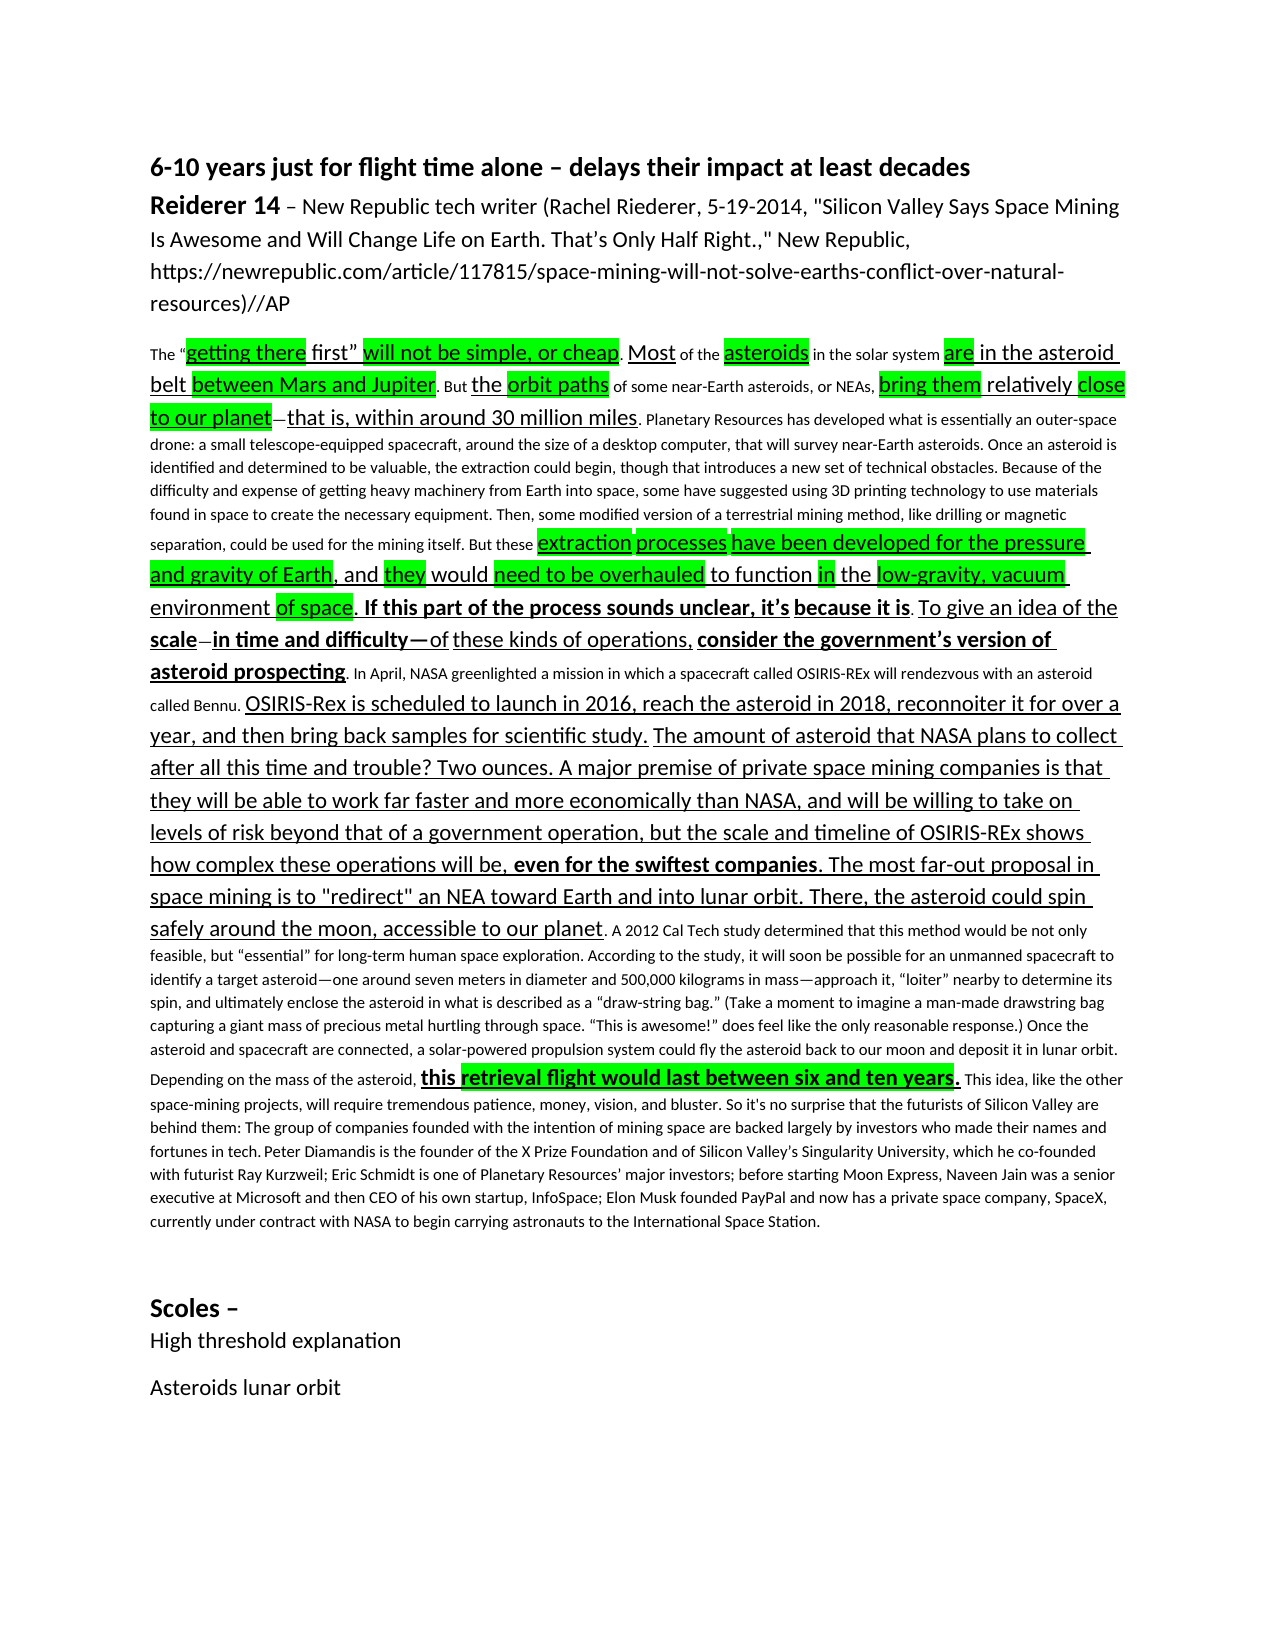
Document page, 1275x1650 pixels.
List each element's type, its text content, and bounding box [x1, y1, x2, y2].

text The “getting there first” will not be simple, or cheap. Most of the asteroids in the solar system are in the asteroid belt between Mars and Jupiter. But the orbit paths of some near-Earth asteroids, or NEAs, bring them relatively close to our planet—that is, within around 30 million miles. Planetary Resources has developed what is essentially an outer-space drone: a small telescope-equipped spacecraft, around the size of a desktop computer, that will survey near-Earth asteroids. Once an asteroid is identified and determined to be valuable, the extraction could begin, though that introduces a new set of technical obstacles. Because of the difficulty and expense of getting heavy machinery from Earth into space, some have suggested using 3D printing technology to use materials found in space to create the necessary equipment. Then, some modified version of a terrestrial mining method, like drilling or magnetic separation, could be used for the mining itself. But these extraction processes have been developed for the pressure and gravity of Earth, and they would need to be overhauled to function in the low-gravity, vacuum environment of space. If this part of the process sounds unclear, it’s because it is. To give an idea of the scale—in time and difficulty—of these kinds of operations, consider the government’s version of asteroid prospecting. In April, NASA greenlighted a mission in which a spacecraft called OSIRIS-REx will rendezvous with an asteroid called Bennu. OSIRIS-Rex is scheduled to launch in 2016, reach the asteroid in 2018, reconnoiter it for over a year, and then bring back samples for scientific study. The amount of asteroid that NASA plans to collect after all this time and trouble? Two ounces. A major premise of private space mining companies is that they will be able to work far faster and more economically than NASA, and will be willing to take on levels of risk beyond that of a government operation, but the scale and timeline of OSIRIS-REx shows how complex these operations will be, even for the swiftest companies. The most far-out proposal in space mining is to "redirect" an NEA toward Earth and into lunar orbit. There, the asteroid could spin safely around the moon, accessible to our planet. A 2012 Cal Tech study determined that this method would be not only feasible, but “essential” for long-term human space exploration. According to the study, it will soon be possible for an unmanned spacecraft to identify a target asteroid—one around seven meters in diameter and 500,000 kilograms in mass—approach it, “loiter” nearby to determine its spin, and ultimately enclose the asteroid in what is described as a “draw-string bag.” (Take a moment to imagine a man-made drawstring bag capturing a giant mass of precious metal hurtling through space. “This is awesome!” does feel like the only reasonable response.) Once the asteroid and spacecraft are connected, a solar-powered propulsion system could fly the asteroid back to our moon and deposit it in lunar orbit. Depending on the mass of the asteroid, this retrieval flight would last between six and ten years. This idea, like the other space-mining projects, will require tremendous patience, money, vision, and bluster. So it's no surprise that the futurists of Silicon Valley are behind them: The group of companies founded with the intention of mining space are backed largely by investors who made their names and fortunes in tech. Peter Diamandis is the founder of the X Prize Foundation and of Silicon Valley’s Singularity University, which he co-founded with futurist Ray Kurzweil; Eric Schmidt is one of Planetary Resources’ major investors; before starting Moon Express, Naveen Jain was a senior executive at Microsoft and then CEO of his own startup, InfoSpace; Elon Musk founded PayPal and now has a private space company, SpaceX, currently under contract with NASA to begin carrying astronauts to the International Space Station. [150, 338, 1125, 1231]
text Asteroids lunar orbit [150, 1373, 1125, 1402]
subtitle Scoles – [150, 1291, 1125, 1324]
text Reiderer 14 – New Republic tech writer (Rachel Riederer, 5-19-2014, "Silicon Valley Says Space Mining Is Awesome and Will Change Life on Earth. That’s Only Half Right.," New Republic, https://newrepublic.com/article/117815/space-mining-will-not-solve-earths-conflict-over-natural-resources)//AP [150, 188, 1125, 317]
text High threshold explanation [150, 1327, 1125, 1355]
subtitle 6-10 years just for flight time alone – delays their impact at least decades [150, 150, 1125, 183]
